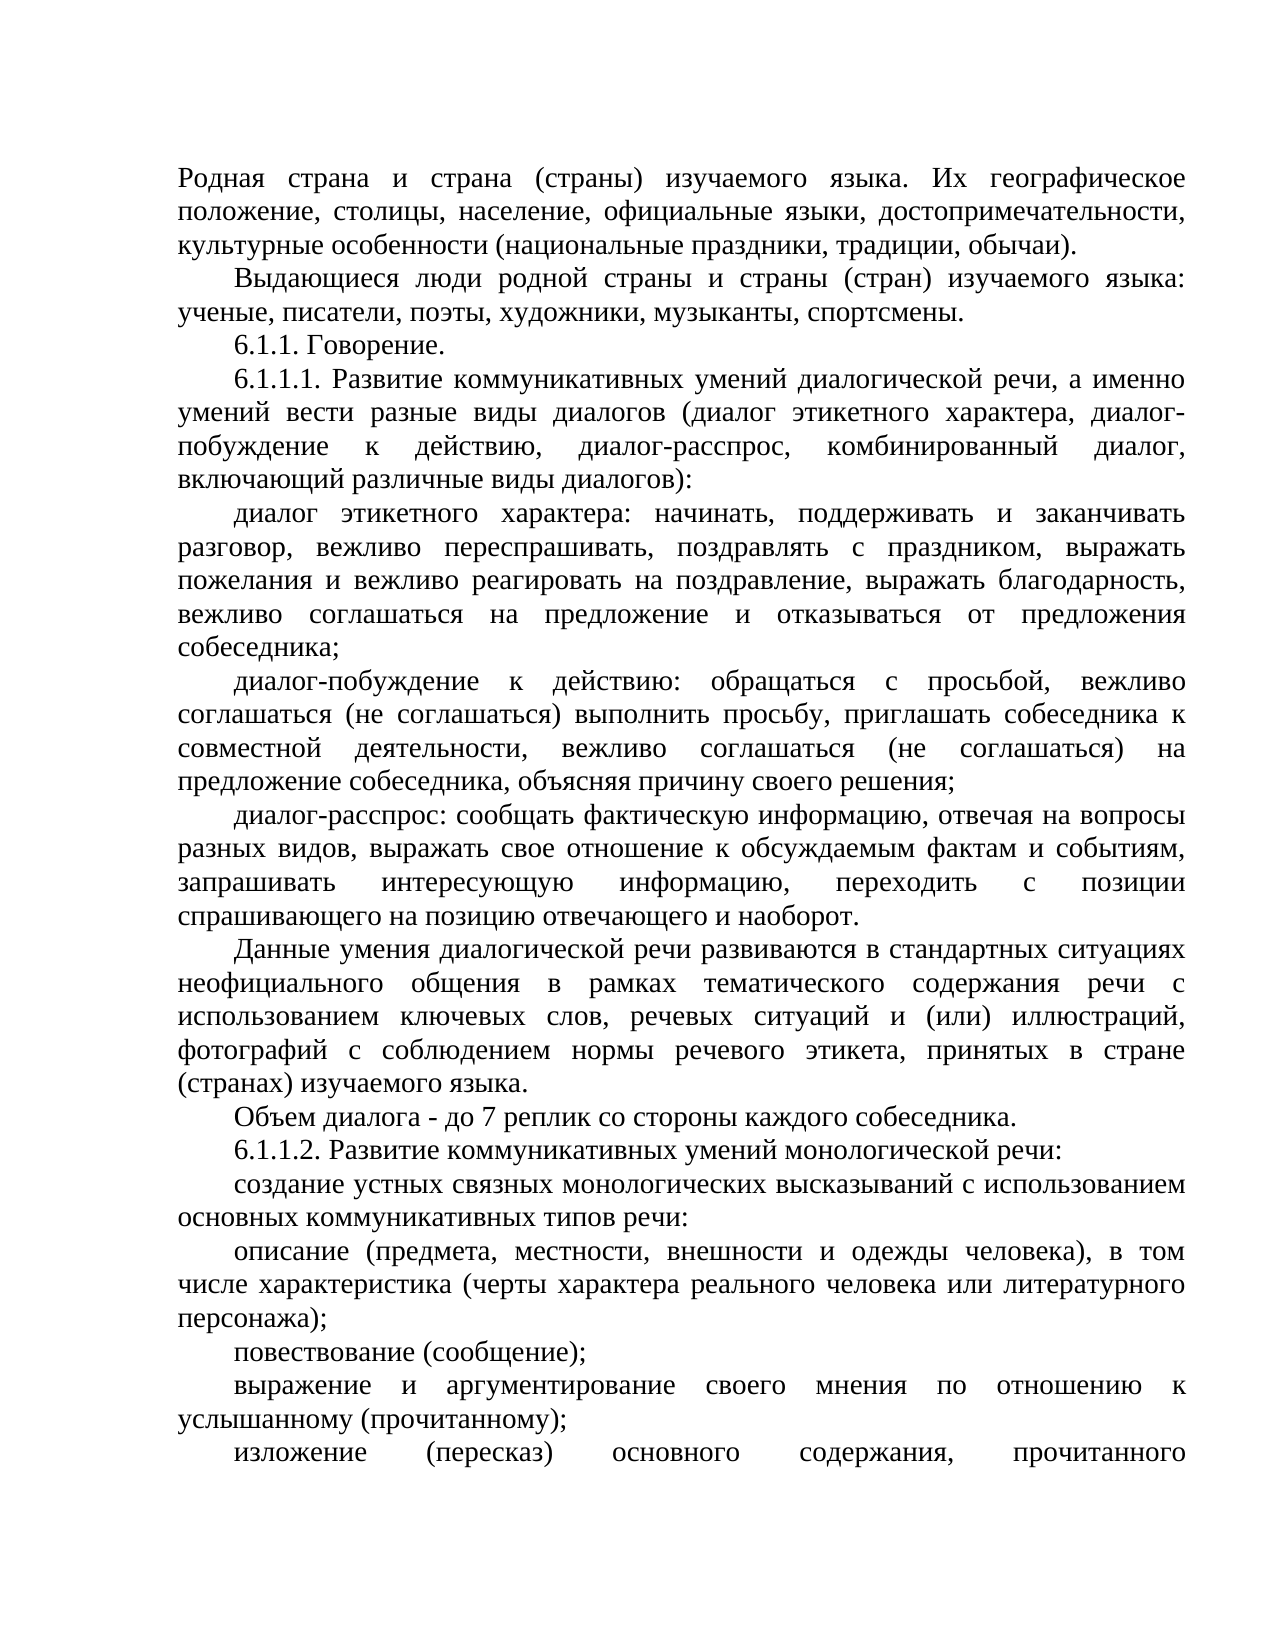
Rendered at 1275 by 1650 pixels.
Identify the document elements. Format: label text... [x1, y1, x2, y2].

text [177, 1434, 1186, 1468]
text выражение и аргументирование своего мнения по отношению к услышанному (прочитанному); [177, 1367, 1186, 1434]
text диалог-побуждение к действию: обращаться с просьбой, вежливо соглашаться (не соглашаться) выполнить просьбу, приглашать собеседника к совместной деятельности, вежливо соглашаться (не соглашаться) на предложение собеседника, объясняя причину своего решения; [177, 663, 1186, 797]
text повествование (сообщение); [177, 1334, 1186, 1367]
text диалог-расспрос: сообщать фактическую информацию, отвечая на вопросы разных видов, выражать свое отношение к обсуждаемым фактам и событиям, запрашивать интересующую информацию, переходить с позиции спрашивающего на позицию отвечающего и наоборот. [177, 797, 1186, 931]
text 6.1.1.1. Развитие коммуникативных умений диалогической речи, а именно умений вести разные виды диалогов (диалог этикетного характера, диалог-побуждение к действию, диалог-расспрос, комбинированный диалог, включающий различные виды диалогов): [177, 361, 1186, 495]
text Объем диалога - до 7 реплик со стороны каждого собеседника. [177, 1099, 1186, 1132]
text Данные умения диалогической речи развиваются в стандартных ситуациях неофициального общения в рамках тематического содержания речи с использованием ключевых слов, речевых ситуаций и (или) иллюстраций, фотографий с соблюдением нормы речевого этикета, принятых в стране (странах) изучаемого языка. [177, 931, 1186, 1099]
text диалог этикетного характера: начинать, поддерживать и заканчивать разговор, вежливо переспрашивать, поздравлять с праздником, выражать пожелания и вежливо реагировать на поздравление, выражать благодарность, вежливо соглашаться на предложение и отказываться от предложения собеседника; [177, 495, 1186, 663]
text описание (предмета, местности, внешности и одежды человека), в том числе характеристика (черты характера реального человека или литературного персонажа); [177, 1233, 1186, 1334]
text 6.1.1. Говорение. [177, 327, 1186, 361]
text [177, 160, 1186, 260]
text создание устных связных монологических высказываний с использованием основных коммуникативных типов речи: [177, 1166, 1186, 1233]
text Выдающиеся люди родной страны и страны (стран) изучаемого языка: ученые, писатели, поэты, художники, музыканты, спортсмены. [177, 260, 1186, 327]
text 6.1.1.2. Развитие коммуникативных умений монологической речи: [177, 1132, 1186, 1166]
